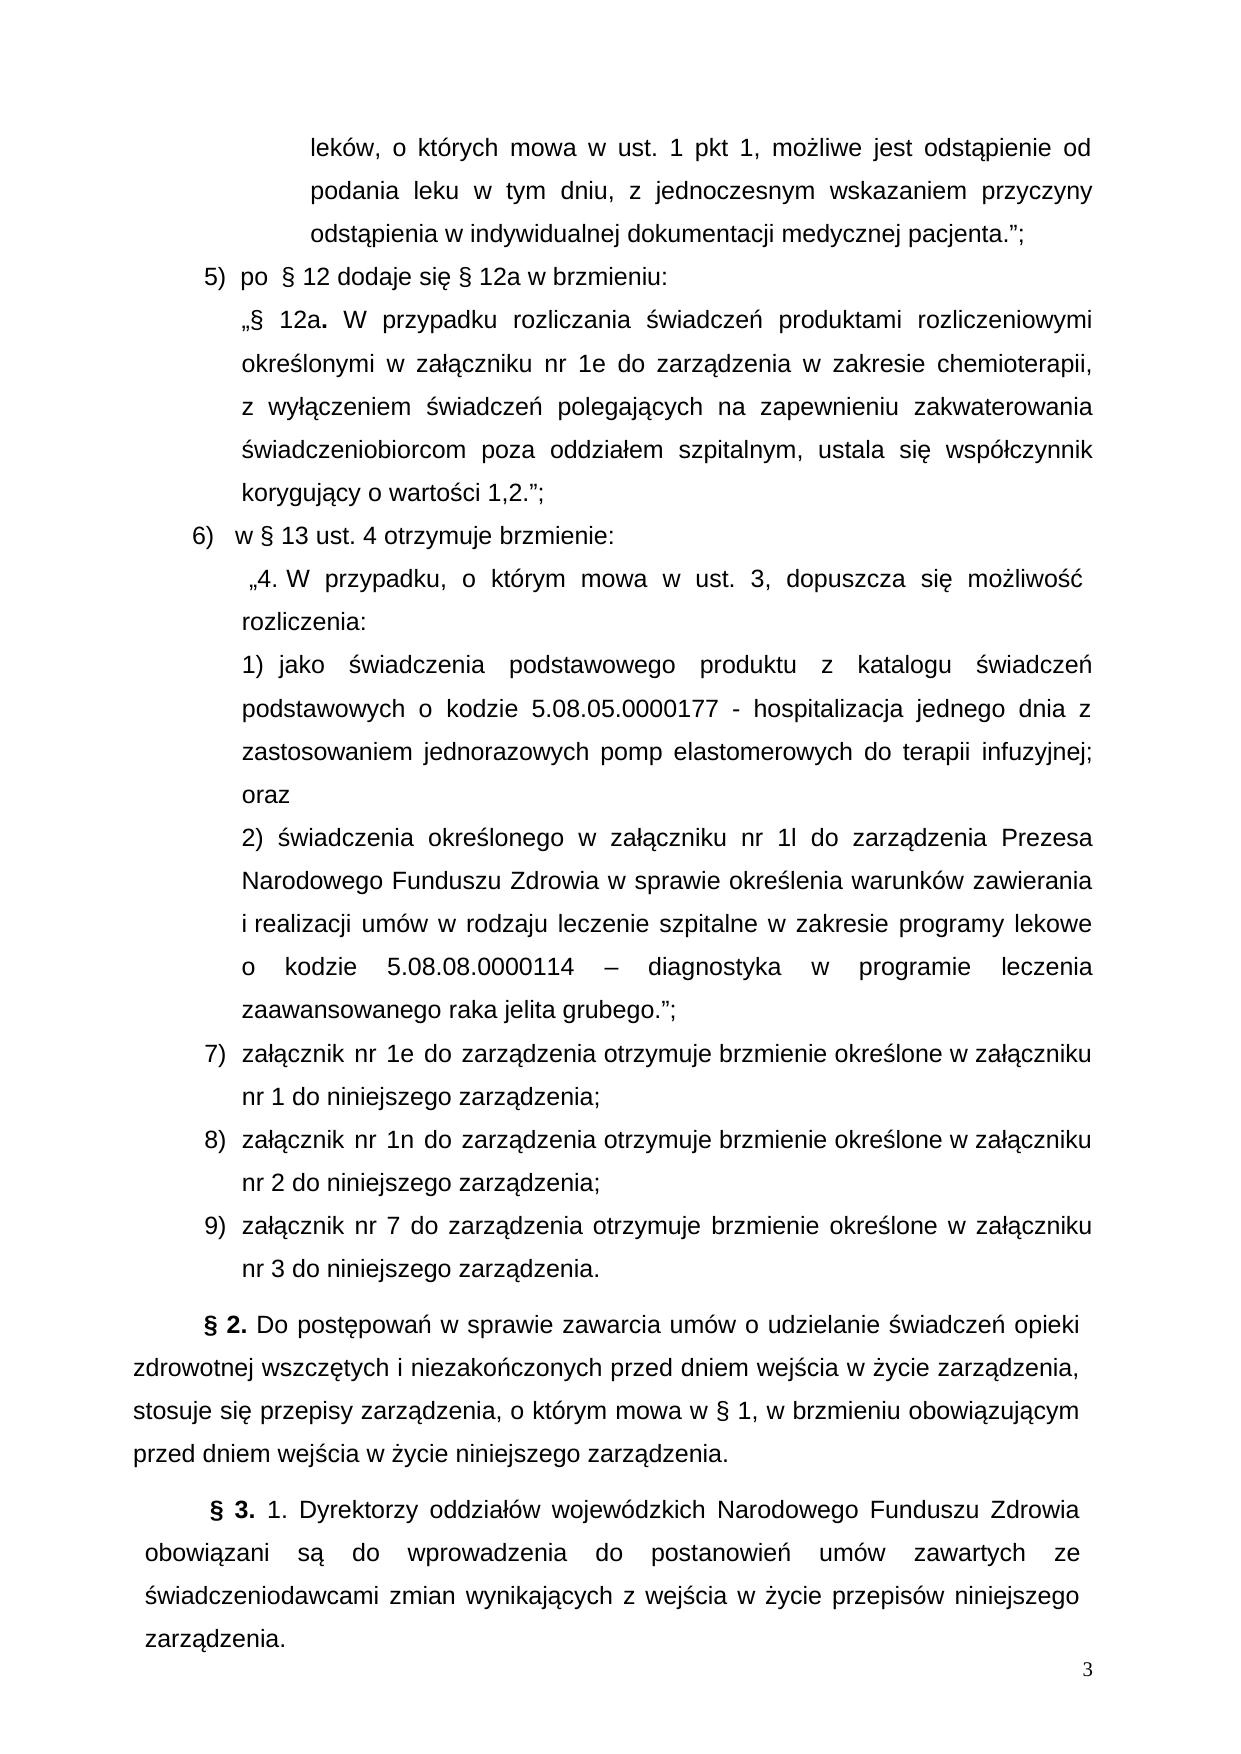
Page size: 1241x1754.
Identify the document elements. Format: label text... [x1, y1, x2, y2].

text „§ 12a. W przypadku rozliczania świadczeń produktami rozliczeniowymi określonymi w załączniku nr 1e do zarządzenia w zakresie chemioterapii, z wyłączeniem świadczeń polegających na zapewnieniu zakwaterowania świadczeniobiorcom poza oddziałem szpitalnym, ustala się współczynnik korygujący o wartości 1,2.”; [241, 305, 1093, 507]
list po § 12 dodaje się § 12a w brzmieniu: [204, 262, 1105, 291]
text nr 1 do niniejszego zarządzenia; [242, 1082, 1105, 1110]
list świadczenia określonego w załączniku nr 1l do zarządzenia Prezesa Narodowego Funduszu Zdrowia w sprawie określenia warunków zawierania i realizacji umów w rodzaju leczenie szpitalne w zakresie programy lekowe o kodzie 5.08.08.0000114 – diagnostyka w programie leczenia zaawansowanego raka jelita grubego.”; [241, 823, 1093, 1024]
list jako świadczenia podstawowego produktu z katalogu świadczeń podstawowych o kodzie 5.08.05.0000177 - hospitalizacja jednego dnia z zastosowaniem jednorazowych pomp elastomerowych do terapii infuzyjnej; oraz [242, 650, 1093, 808]
text § 3. 1. Dyrektorzy oddziałów wojewódzkich Narodowego Funduszu Zdrowia obowiązani są do wprowadzenia do postanowień umów zawartych ze świadczeniodawcami zmian wynikających z wejścia w życie przepisów niniejszego zarządzenia. [144, 1484, 1081, 1656]
text rozliczenia: [242, 607, 1105, 636]
text nr 2 do niniejszego zarządzenia; [242, 1168, 1105, 1197]
list załącznik nr 1e do zarządzenia otrzymuje brzmienie określone w załączniku [204, 1038, 1105, 1067]
text leków, o których mowa w ust. 1 pkt 1, możliwe jest odstąpienie od podania leku w tym dniu, z jednoczesnym wskazaniem przyczyny odstąpienia w indywidualnej dokumentacji medycznej pacjenta.”; [310, 133, 1093, 248]
text „4. W przypadku, o którym mowa w ust. 3, dopuszcza się możliwość [249, 564, 1105, 593]
list załącznik nr 1n do zarządzenia otrzymuje brzmienie określone w załączniku [204, 1125, 1105, 1153]
list w § 13 ust. 4 otrzymuje brzmienie: [192, 521, 1105, 550]
text 3 [121, 1656, 1093, 1681]
list załącznik nr 7 do zarządzenia otrzymuje brzmienie określone w załączniku nr 3 do niniejszego zarządzenia. [204, 1211, 1093, 1283]
text § 2. Do postępowań w sprawie zawarcia umów o udzielanie świadczeń opieki zdrowotnej wszczętych i niezakończonych przed dniem wejścia w życie zarządzenia, stosuje się przepisy zarządzenia, o którym mowa w § 1, w brzmieniu obowiązującym przed dniem wejścia w życie niniejszego zarządzenia. [133, 1310, 1081, 1468]
